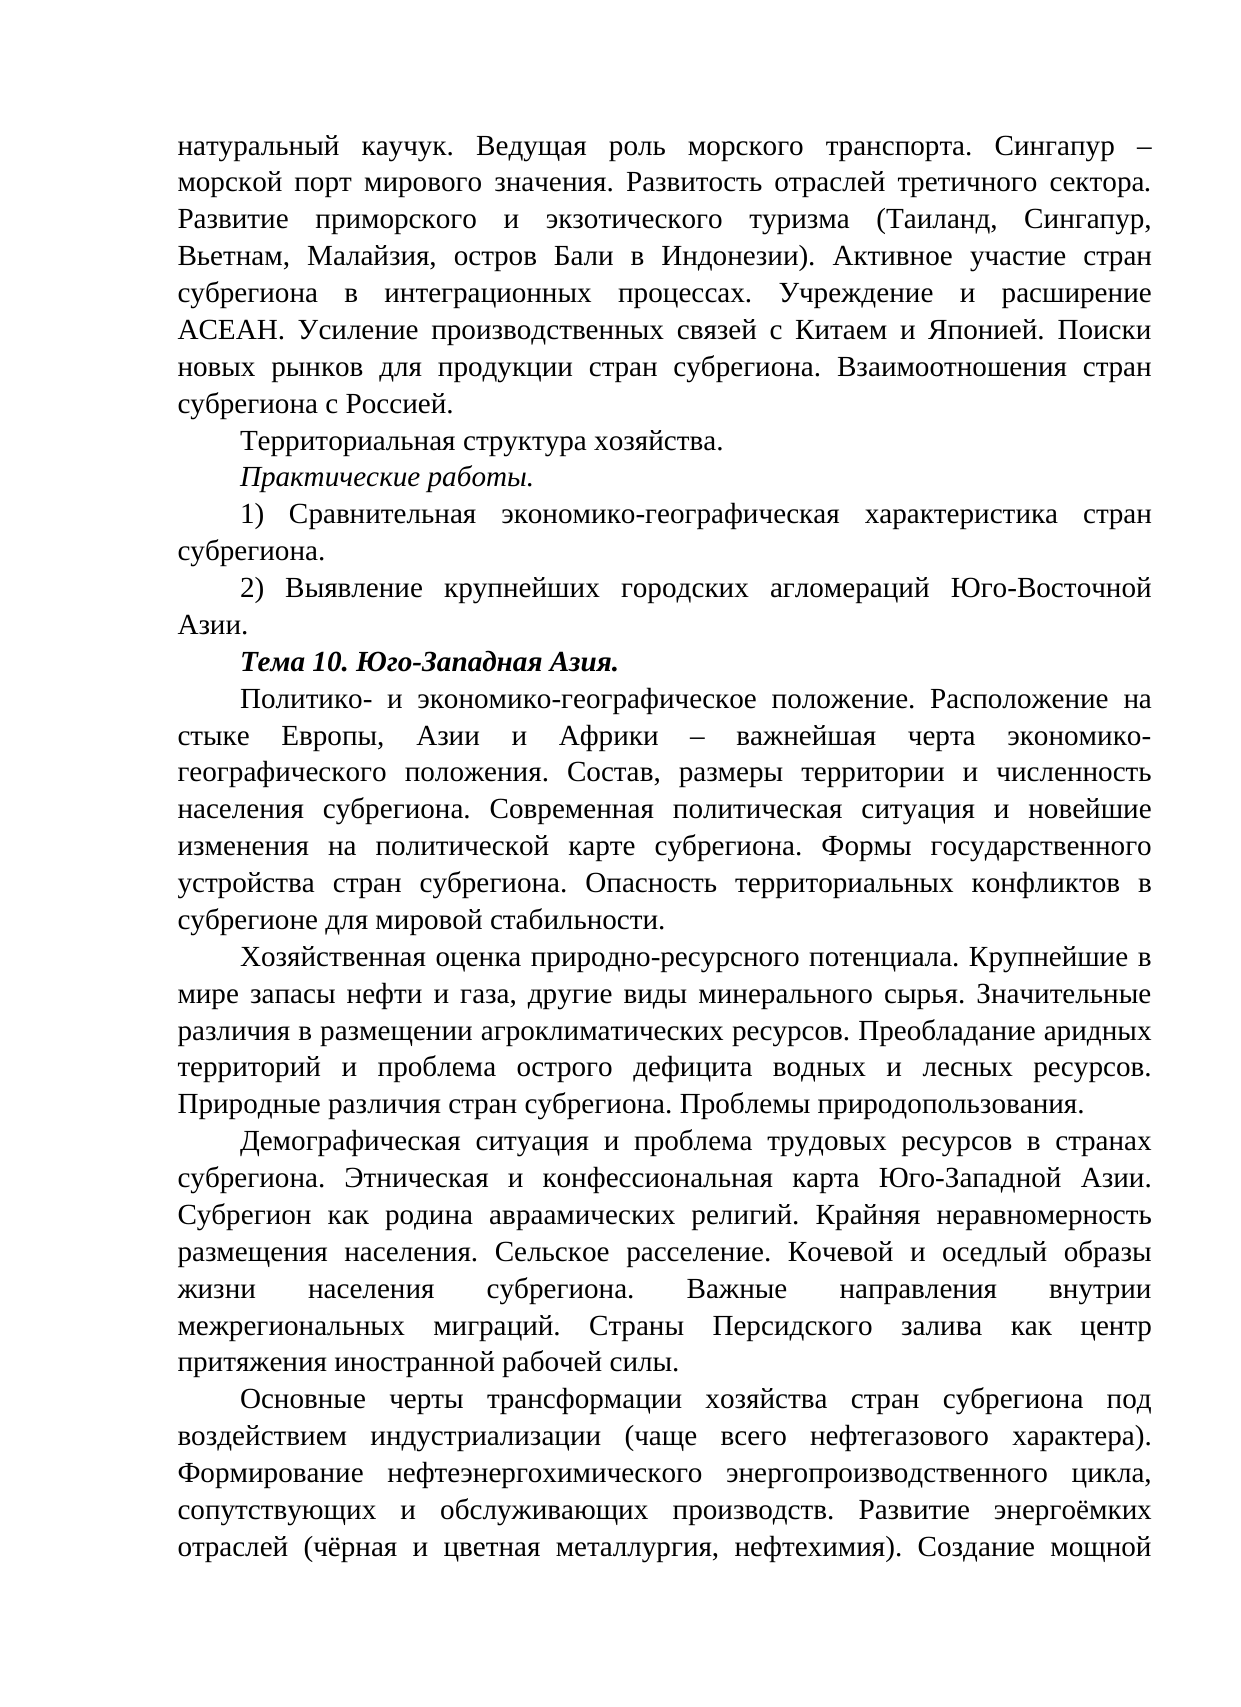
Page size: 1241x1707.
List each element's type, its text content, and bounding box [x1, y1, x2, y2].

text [177, 1381, 1152, 1562]
text Практические работы. [177, 459, 1152, 493]
text Политико- и экономико-географическое положение. Расположение на стыке Европы, Азии и Африки – важнейшая черта экономико-географического положения. Состав, размеры территории и численность населения субрегиона. Современная политическая ситуация и новейшие изменения на политической карте субрегиона. Формы государственного устройства стран субрегиона. Опасность территориальных конфликтов в субрегионе для мировой стабильности. [177, 681, 1152, 936]
text Территориальная структура хозяйства. [177, 423, 1152, 456]
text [177, 128, 1152, 419]
text Хозяйственная оценка природно-ресурсного потенциала. Крупнейшие в мире запасы нефти и газа, другие виды минерального сырья. Значительные различия в размещении агроклиматических ресурсов. Преобладание аридных территорий и проблема острого дефицита водных и лесных ресурсов. Природные различия стран субрегиона. Проблемы природопользования. [177, 939, 1152, 1120]
text 1) Сравнительная экономико-географическая характеристика стран субрегиона. [177, 496, 1152, 567]
text Демографическая ситуация и проблема трудовых ресурсов в странах субрегиона. Этническая и конфессиональная карта Юго-Западной Азии. Субрегион как родина авраамических религий. Крайняя неравномерность размещения населения. Сельское расселение. Кочевой и оседлый образы жизни населения субрегиона. Важные направления внутрии межрегиональных миграций. Страны Персидского залива как центр притяжения иностранной рабочей силы. [177, 1123, 1152, 1378]
text 2) Выявление крупнейших городских агломераций Юго-Восточной Азии. [177, 570, 1152, 641]
text Тема 10. Юго-Западная Азия. [177, 644, 1152, 677]
